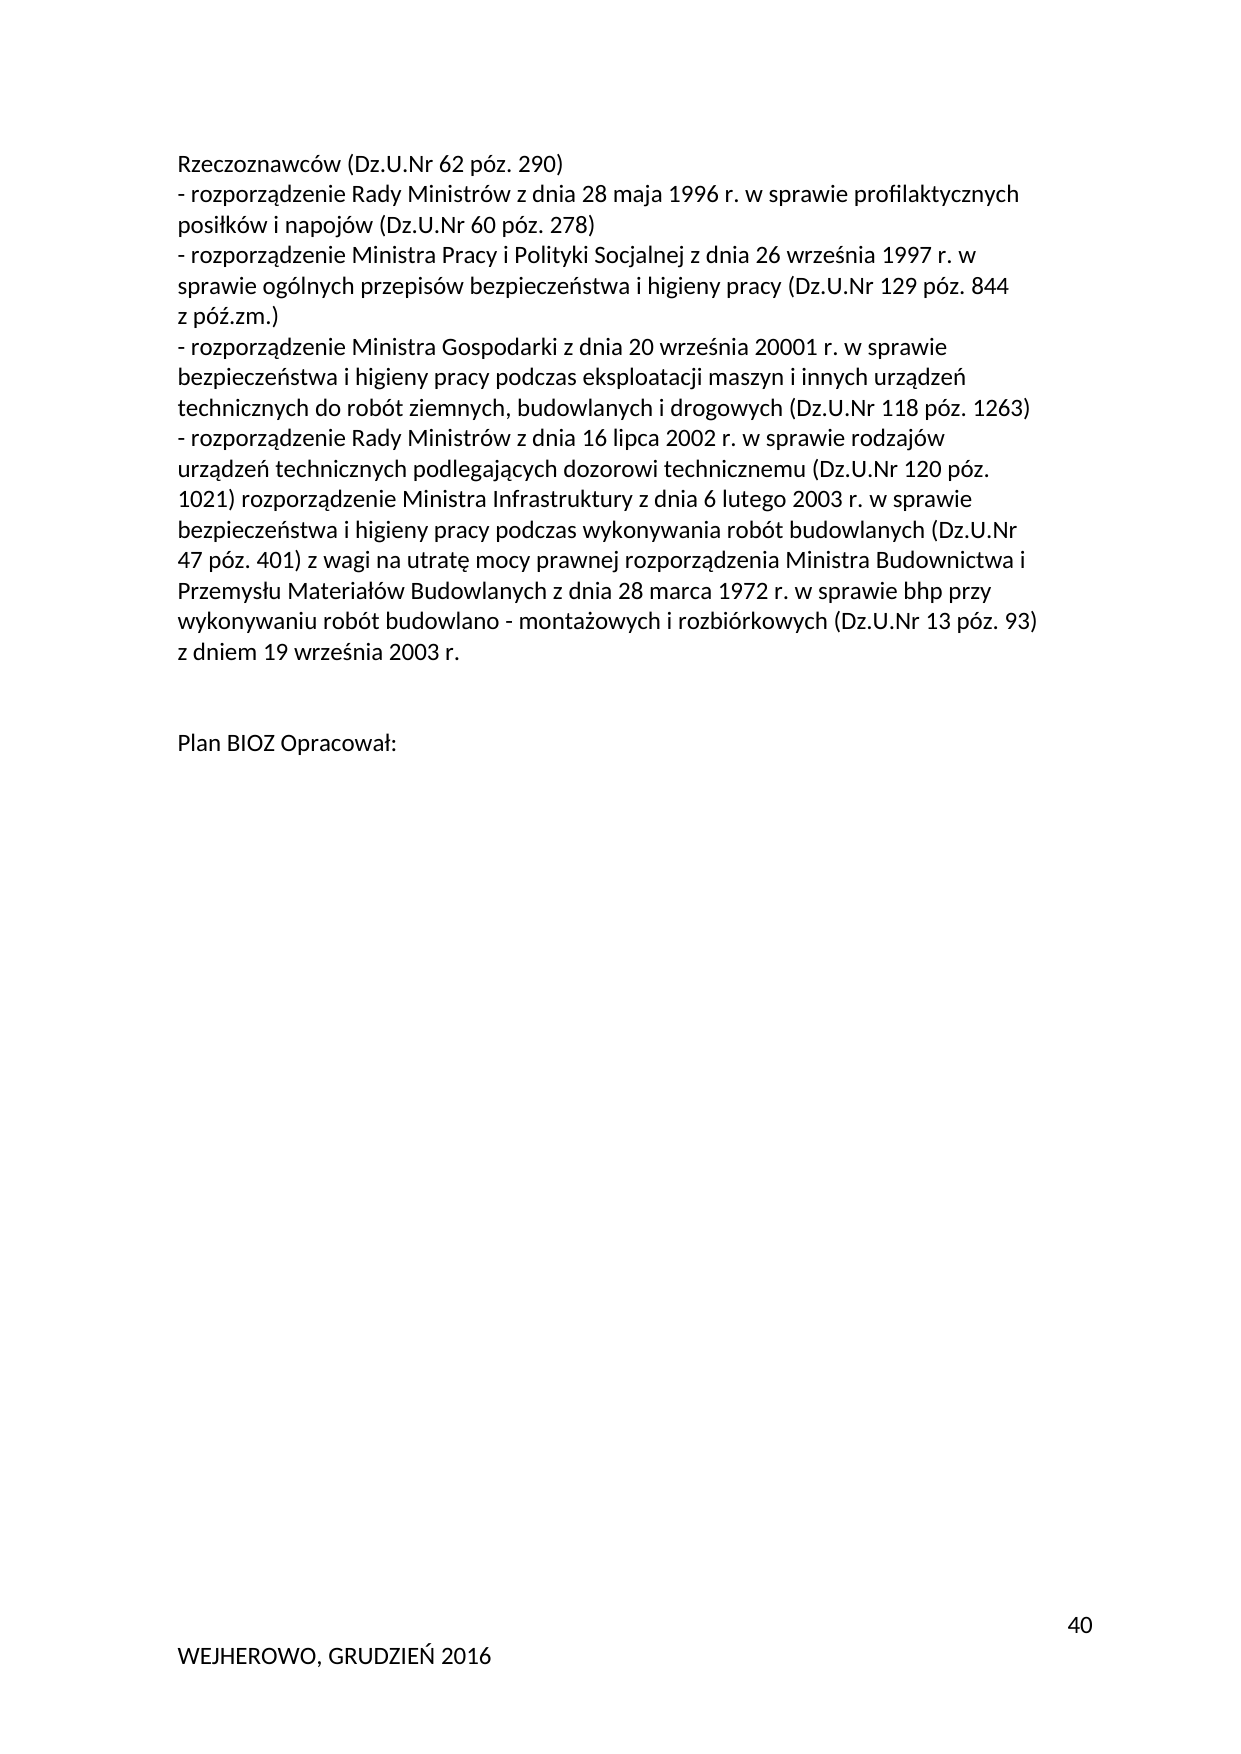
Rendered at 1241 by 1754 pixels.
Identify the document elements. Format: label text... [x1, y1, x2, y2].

text - rozporządzenie Ministra Gospodarki z dnia 20 września 20001 r. w sprawie [177, 331, 1092, 361]
text 47 póz. 401) z wagi na utratę mocy prawnej rozporządzenia Ministra Budownictwa i [177, 544, 1092, 575]
text z dniem 19 września 2003 r. [177, 636, 1092, 667]
text - rozporządzenie Rady Ministrów z dnia 28 maja 1996 r. w sprawie profilaktycznych [177, 178, 1092, 209]
text urządzeń technicznych podlegających dozorowi technicznemu (Dz.U.Nr 120 póz. [177, 453, 1092, 483]
text z póź.zm.) [177, 300, 1092, 331]
text sprawie ogólnych przepisów bezpieczeństwa i higieny pracy (Dz.U.Nr 129 póz. 844 [177, 270, 1092, 300]
text bezpieczeństwa i higieny pracy podczas wykonywania robót budowlanych (Dz.U.Nr [177, 514, 1092, 544]
text 1021) rozporządzenie Ministra Infrastruktury z dnia 6 lutego 2003 r. w sprawie [177, 483, 1092, 514]
text Rzeczoznawców (Dz.U.Nr 62 póz. 290) [177, 148, 1092, 178]
text bezpieczeństwa i higieny pracy podczas eksploatacji maszyn i innych urządzeń [177, 361, 1092, 392]
text wykonywaniu robót budowlano - montażowych i rozbiórkowych (Dz.U.Nr 13 póz. 93) [177, 606, 1092, 636]
text - rozporządzenie Ministra Pracy i Polityki Socjalnej z dnia 26 września 1997 r. w [177, 239, 1092, 270]
text technicznych do robót ziemnych, budowlanych i drogowych (Dz.U.Nr 118 póz. 1263) [177, 392, 1092, 422]
text Plan BIOZ Opracował: [177, 728, 1092, 758]
text - rozporządzenie Rady Ministrów z dnia 16 lipca 2002 r. w sprawie rodzajów [177, 422, 1092, 453]
text Przemysłu Materiałów Budowlanych z dnia 28 marca 1972 r. w sprawie bhp przy [177, 575, 1092, 606]
text posiłków i napojów (Dz.U.Nr 60 póz. 278) [177, 209, 1092, 239]
